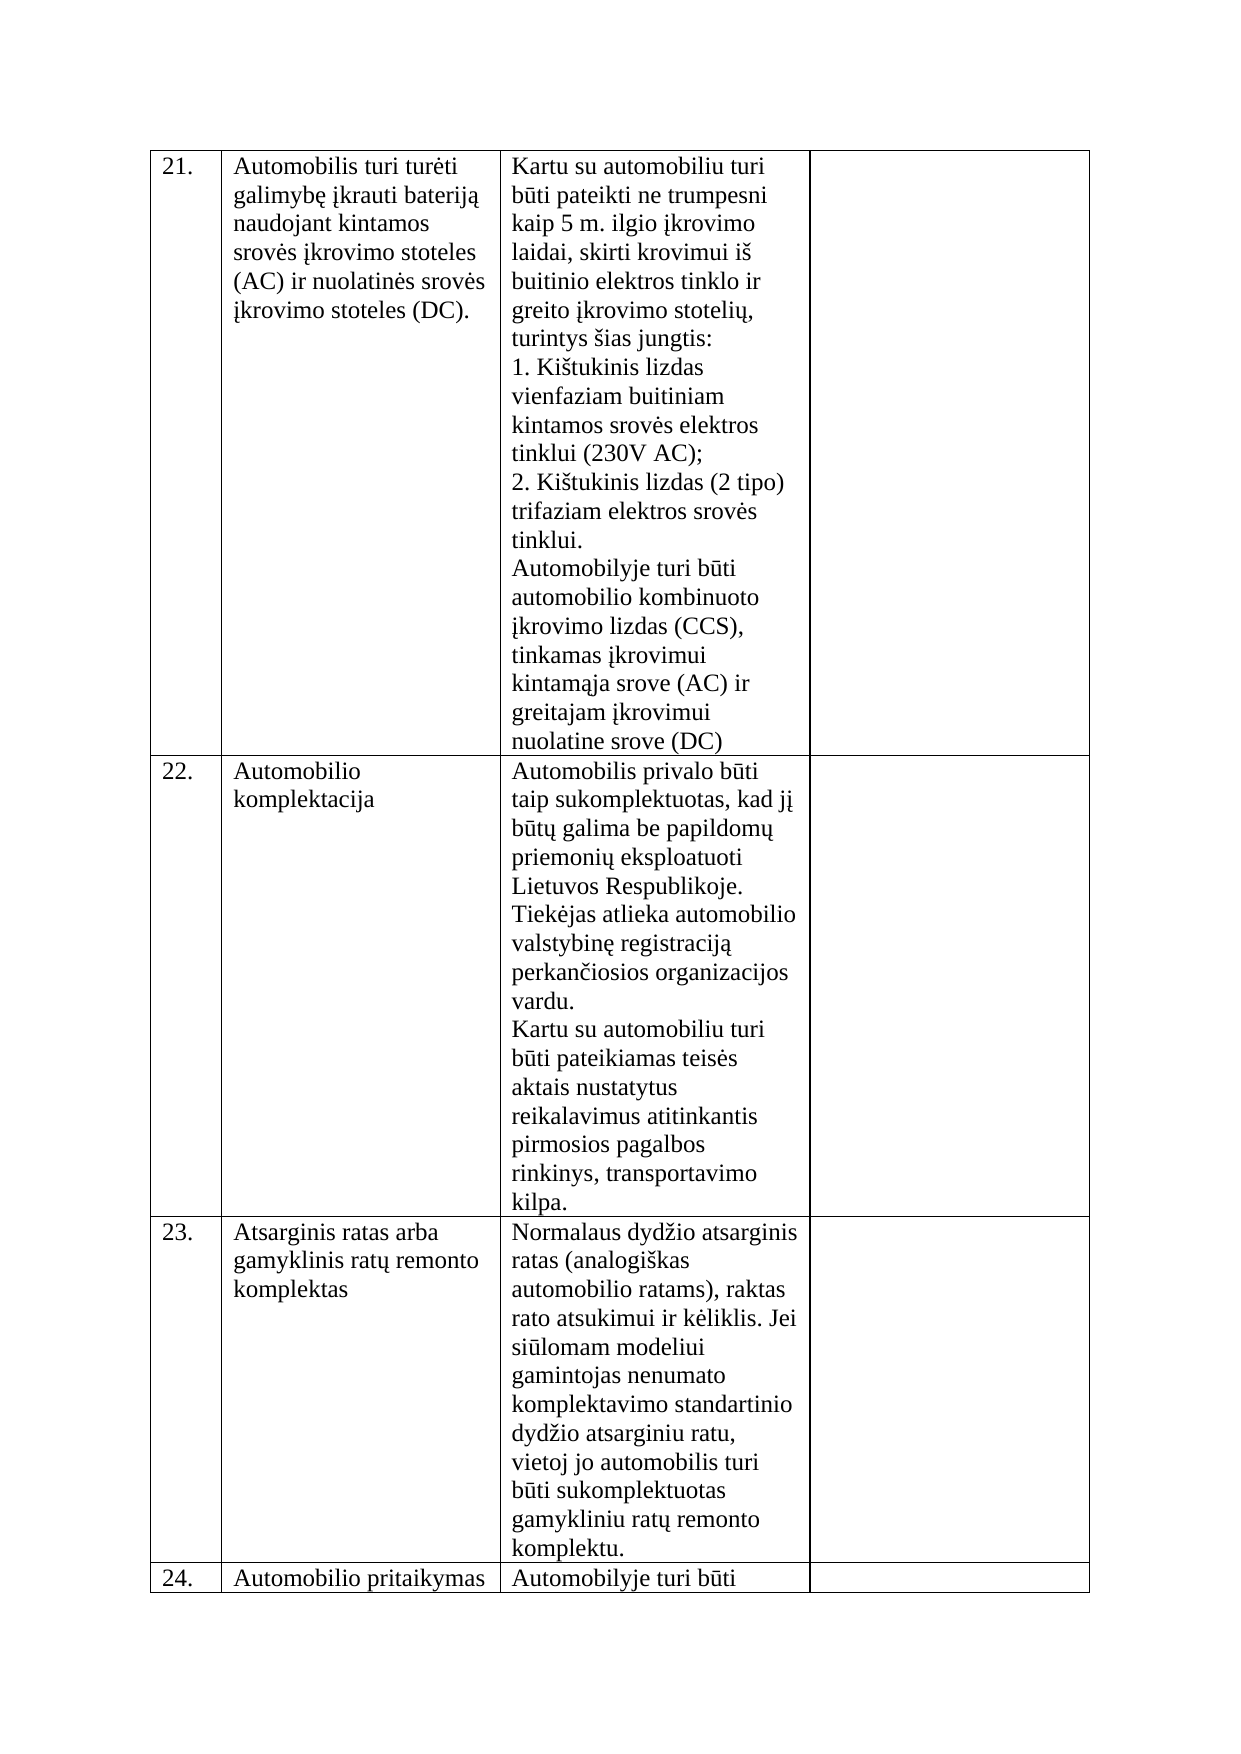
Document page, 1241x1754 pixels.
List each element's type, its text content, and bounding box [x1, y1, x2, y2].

table_cell 21. [151, 151, 221, 755]
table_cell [222, 1563, 500, 1592]
table_cell [811, 756, 1089, 1216]
table_cell 24. [151, 1563, 221, 1592]
table_cell 22. [151, 756, 221, 1216]
table_cell Atsarginis ratas arba gamyklinis ratų remonto komplektas [222, 1217, 500, 1562]
table_cell Normalaus dydžio atsarginis ratas (analogiškas automobilio ratams), raktas rato atsukimui ir kėliklis. Jei siūlomam modeliui gamintojas nenumato komplektavimo standartinio dydžio atsarginiu ratu, vietoj jo automobilis turi būti sukomplektuotas gamykliniu ratų remonto komplektu. [501, 1217, 809, 1562]
table_cell Automobilis privalo būti taip sukomplektuotas, kad jį būtų galima be papildomų priemonių eksploatuoti Lietuvos Respublikoje. Tiekėjas atlieka automobilio valstybinę registraciją perkančiosios organizacijos vardu. Kartu su automobiliu turi būti pateikiamas teisės aktais nustatytus reikalavimus atitinkantis pirmosios pagalbos rinkinys, transportavimo kilpa. [501, 756, 809, 1216]
table_cell [811, 151, 1089, 755]
table_cell 23. [151, 1217, 221, 1562]
table_cell [811, 1563, 1089, 1592]
table_cell Automobilio komplektacija [222, 756, 500, 1216]
table_cell Automobilis turi turėti galimybę įkrauti bateriją naudojant kintamos srovės įkrovimo stoteles (AC) ir nuolatinės srovės įkrovimo stoteles (DC). [222, 151, 500, 755]
table_cell [811, 1217, 1089, 1562]
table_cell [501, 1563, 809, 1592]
table_cell Kartu su automobiliu turi būti pateikti ne trumpesni kaip 5 m. ilgio įkrovimo laidai, skirti krovimui iš buitinio elektros tinklo ir greito įkrovimo stotelių, turintys šias jungtis: 1. Kištukinis lizdas vienfaziam buitiniam kintamos srovės elektros tinklui (230V AC); 2. Kištukinis lizdas (2 tipo) trifaziam elektros srovės tinklui. Automobilyje turi būti automobilio kombinuoto įkrovimo lizdas (CCS), tinkamas įkrovimui kintamąja srove (AC) ir greitajam įkrovimui nuolatine srove (DC) [501, 151, 809, 755]
